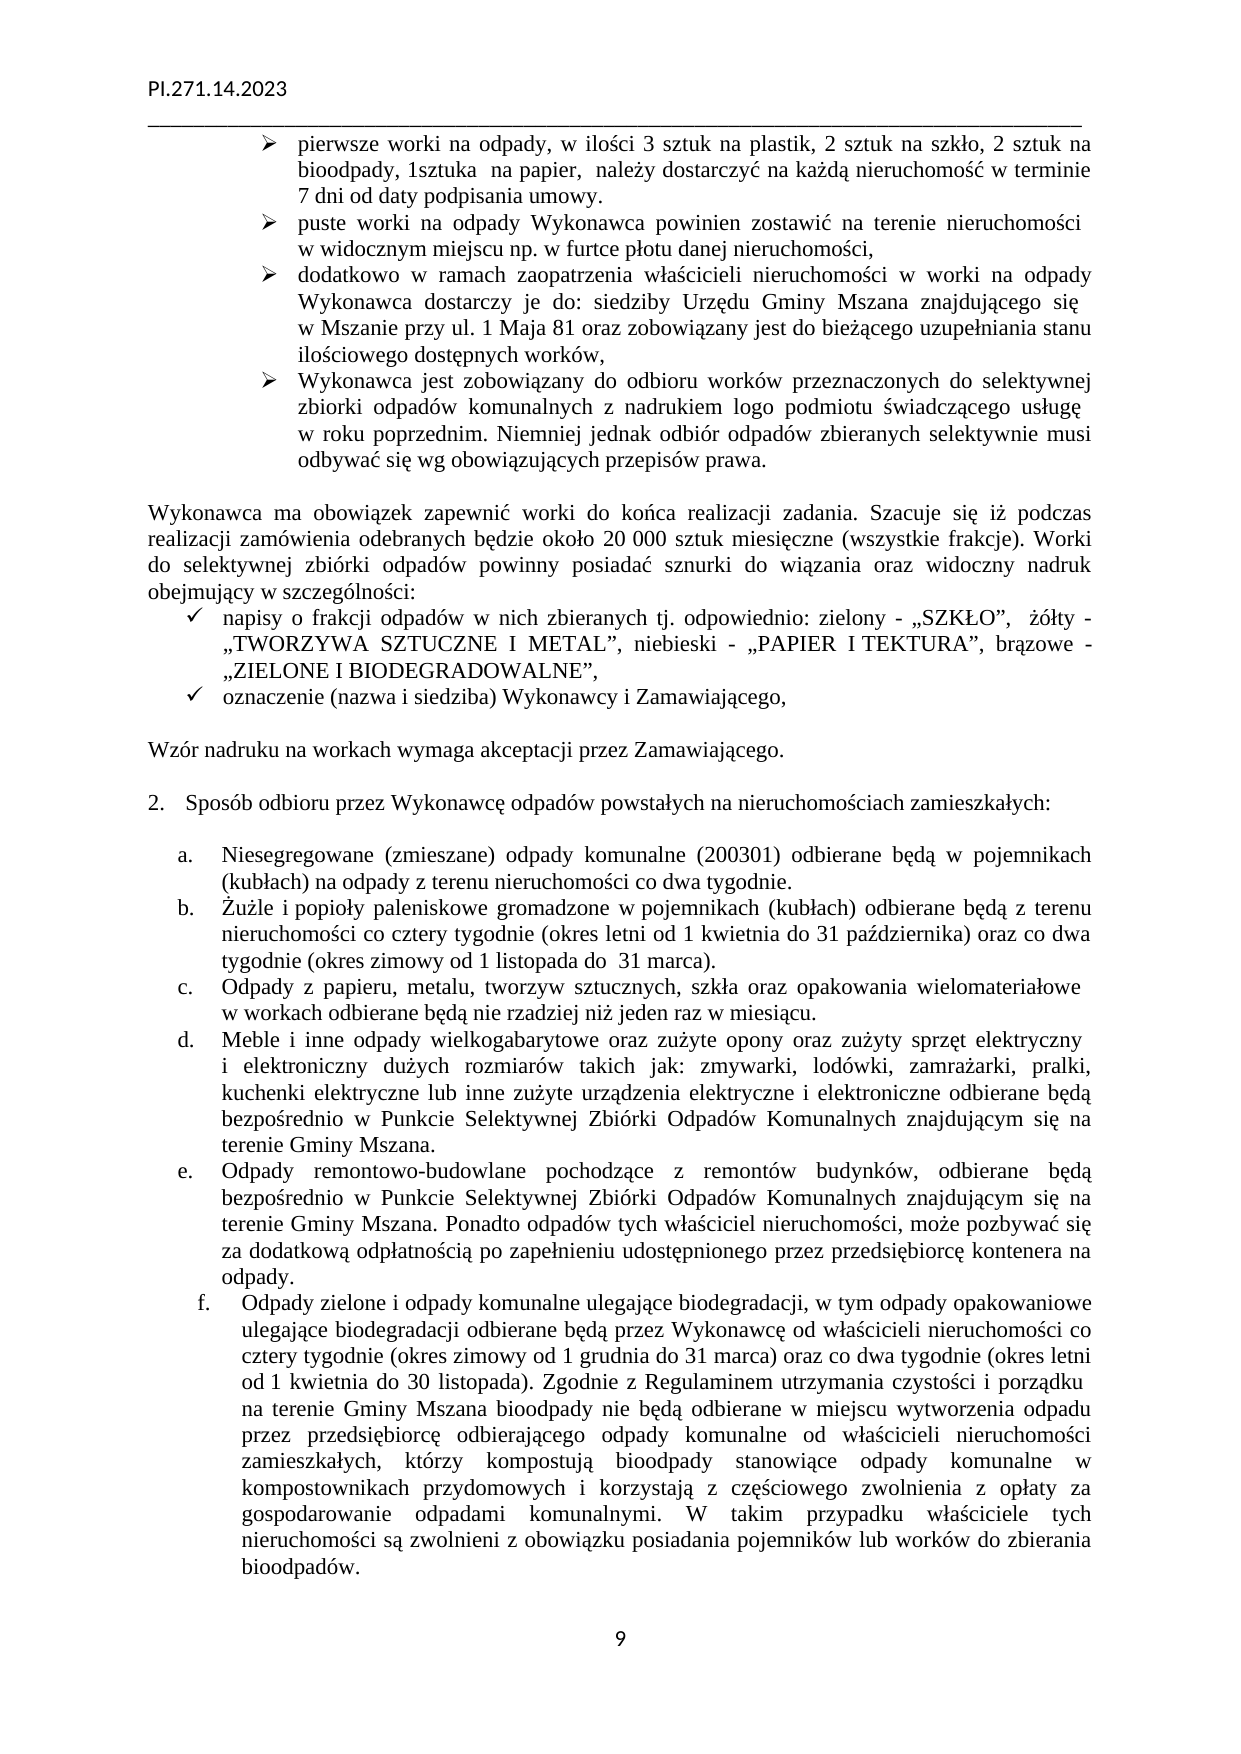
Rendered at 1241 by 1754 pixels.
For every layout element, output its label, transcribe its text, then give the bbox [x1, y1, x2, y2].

list Odpady zielone i odpady komunalne ulegające biodegradacji, w tym odpady opakowaniowe ulegające biodegradacji odbierane będą przez Wykonawcę od właścicieli nieruchomości co cztery tygodnie (okres zimowy od 1 grudnia do 31 marca) oraz co dwa tygodnie (okres letni od 1 kwietnia do 30 listopada). Zgodnie z Regulaminem utrzymania czystości i porządku na terenie Gminy Mszana bioodpady nie będą odbierane w miejscu wytworzenia odpadu przez przedsiębiorcę odbierającego odpady komunalne od właścicieli nieruchomości zamieszkałych, którzy kompostują bioodpady stanowiące odpady komunalne w kompostownikach przydomowych i korzystają z częściowego zwolnienia z opłaty za gospodarowanie odpadami komunalnymi. W takim przypadku właściciele tych nieruchomości są zwolnieni z obowiązku posiadania pojemników lub worków do zbierania bioodpadów. [197, 1289, 1093, 1579]
list puste worki na odpady Wykonawca powinien zostawić na terenie nieruchomości w widocznym miejscu np. w furtce płotu danej nieruchomości, [260, 209, 1093, 262]
list Odpady z papieru, metalu, tworzyw sztucznych, szkła oraz opakowania wielomateriałowe w workach odbierane będą nie rzadziej niż jeden raz w miesiącu. [177, 973, 1093, 1026]
list oznaczenie (nazwa i siedziba) Wykonawcy i Zamawiającego, [185, 683, 1093, 709]
text Wykonawca ma obowiązek zapewnić worki do końca realizacji zadania. Szacuje się iż podczas realizacji zamówienia odebranych będzie około 20 000 sztuk miesięczne (wszystkie frakcje). Worki do selektywnej zbiórki odpadów powinny posiadać sznurki do wiązania oraz widoczny nadruk obejmujący w szczególności: [148, 499, 1093, 604]
list dodatkowo w ramach zaopatrzenia właścicieli nieruchomości w worki na odpady Wykonawca dostarczy je do: siedziby Urzędu Gminy Mszana znajdującego się w Mszanie przy ul. 1 Maja 81 oraz zobowiązany jest do bieżącego uzupełniania stanu ilościowego dostępnych worków, [260, 262, 1093, 367]
text Wzór nadruku na workach wymaga akceptacji przez Zamawiającego. [148, 736, 1093, 762]
list napisy o frakcji odpadów w nich zbieranych tj. odpowiednio: zielony - „SZKŁO”, żółty - „TWORZYWA SZTUCZNE I METAL”, niebieski - „PAPIER I TEKTURA”, brązowe - „ZIELONE I BIODEGRADOWALNE”, [185, 604, 1093, 683]
list Żużle i popioły paleniskowe gromadzone w pojemnikach (kubłach) odbierane będą z terenu nieruchomości co cztery tygodnie (okres letni od 1 kwietnia do 31 października) oraz co dwa tygodnie (okres zimowy od 1 listopada do 31 marca). [177, 894, 1093, 973]
list Niesegregowane (zmieszane) odpady komunalne (200301) odbierane będą w pojemnikach (kubłach) na odpady z terenu nieruchomości co dwa tygodnie. [177, 841, 1093, 894]
list Odpady remontowo-budowlane pochodzące z remontów budynków, odbierane będą bezpośrednio w Punkcie Selektywnej Zbiórki Odpadów Komunalnych znajdującym się na terenie Gminy Mszana. Ponadto odpadów tych właściciel nieruchomości, może pozbywać się za dodatkową odpłatnością po zapełnieniu udostępnionego przez przedsiębiorcę kontenera na odpady. [177, 1158, 1093, 1289]
list Wykonawca jest zobowiązany do odbioru worków przeznaczonych do selektywnej zbiorki odpadów komunalnych z nadrukiem logo podmiotu świadczącego usługę w roku poprzednim. Niemniej jednak odbiór odpadów zbieranych selektywnie musi odbywać się wg obowiązujących przepisów prawa. [260, 367, 1093, 472]
list Sposób odbioru przez Wykonawcę odpadów powstałych na nieruchomościach zamieszkałych: [148, 789, 1093, 815]
list Meble i inne odpady wielkogabarytowe oraz zużyte opony oraz zużyty sprzęt elektryczny i elektroniczny dużych rozmiarów takich jak: zmywarki, lodówki, zamrażarki, pralki, kuchenki elektryczne lub inne zużyte urządzenia elektryczne i elektroniczne odbierane będą bezpośrednio w Punkcie Selektywnej Zbiórki Odpadów Komunalnych znajdującym się na terenie Gminy Mszana. [177, 1026, 1093, 1158]
list pierwsze worki na odpady, w ilości 3 sztuk na plastik, 2 sztuk na szkło, 2 sztuk na bioodpady, 1sztuka na papier, należy dostarczyć na każdą nieruchomość w terminie 7 dni od daty podpisania umowy. [260, 130, 1093, 209]
